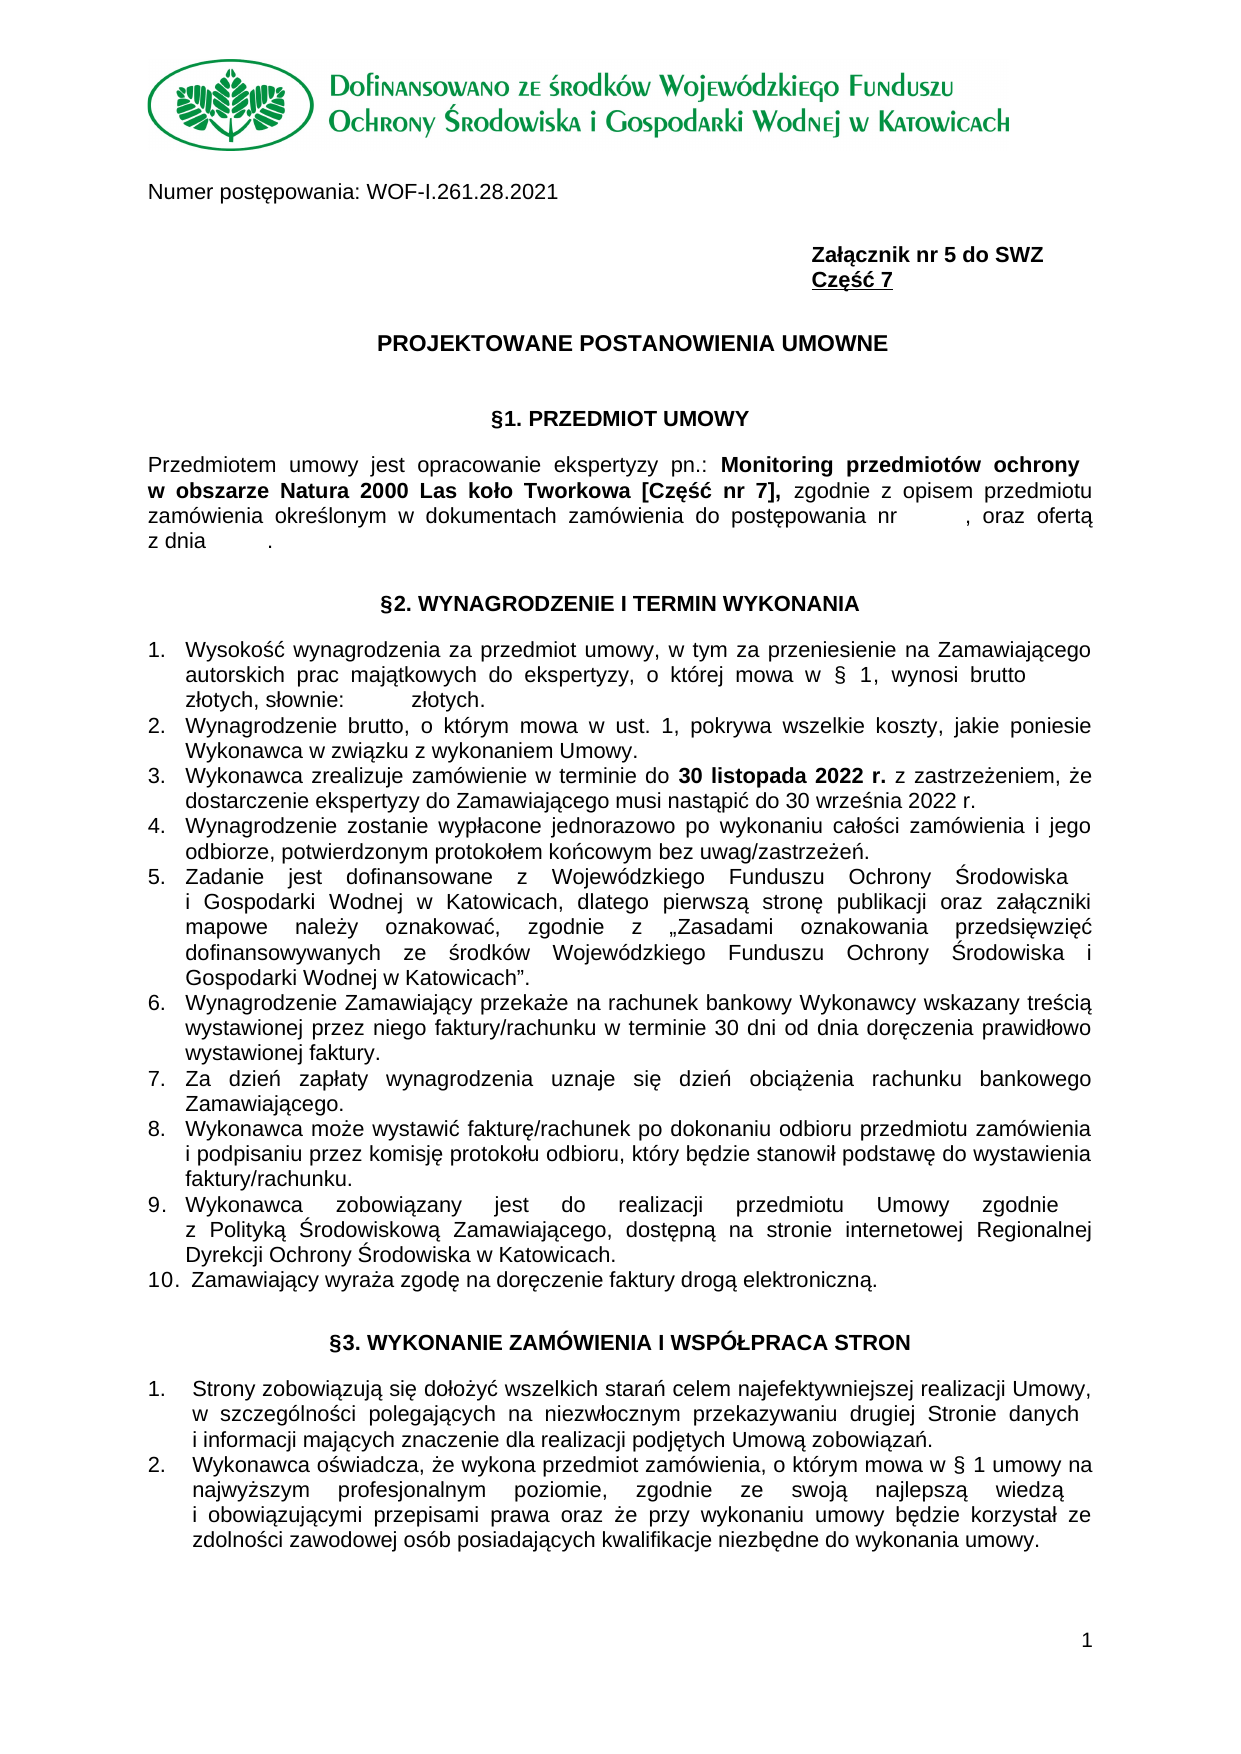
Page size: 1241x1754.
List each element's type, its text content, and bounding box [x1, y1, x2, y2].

list Wykonawca może wystawić fakturę/rachunek po dokonaniu odbioru przedmiotu zamówienia i podpisaniu przez komisję protokołu odbioru, który będzie stanowił podstawę do wystawienia faktury/rachunku. [148, 1116, 1093, 1192]
text Część 7 [811, 267, 1093, 292]
text Załącznik nr 5 do SWZ [811, 242, 1093, 267]
list Zamawiający wyraża zgodę na doręczenie faktury drogą elektroniczną. [148, 1267, 1093, 1292]
list Wynagrodzenie zostanie wypłacone jednorazowo po wykonaniu całości zamówienia i jego odbiorze, potwierdzonym protokołem końcowym bez uwag/zastrzeżeń. [148, 813, 1093, 864]
list Wynagrodzenie brutto, o którym mowa w ust. 1, pokrywa wszelkie koszty, jakie poniesie Wykonawca w związku z wykonaniem Umowy. [148, 713, 1093, 763]
list Wykonawca oświadcza, że wykona przedmiot zamówienia, o którym mowa w § 1 umowy na najwyższym profesjonalnym poziomie, zgodnie ze swoją najlepszą wiedzą i obowiązującymi przepisami prawa oraz że przy wykonaniu umowy będzie korzystał ze zdolności zawodowej osób posiadających kwalifikacje niezbędne do wykonania umowy. [148, 1452, 1093, 1553]
text §3. WYKONANIE ZAMÓWIENIA I WSPÓŁPRACA STRON [148, 1330, 1093, 1355]
text §1. PRZEDMIOT UMOWY [148, 406, 1093, 432]
list Wykonawca zobowiązany jest do realizacji przedmiotu Umowy zgodnie z Polityką Środowiskową Zamawiającego, dostępną na stronie internetowej Regionalnej Dyrekcji Ochrony Środowiska w Katowicach. [148, 1192, 1093, 1267]
text §2. WYNAGRODZENIE I TERMIN WYKONANIA [148, 591, 1093, 616]
list Za dzień zapłaty wynagrodzenia uznaje się dzień obciążenia rachunku bankowego Zamawiającego. [148, 1066, 1093, 1116]
list Wynagrodzenie Zamawiający przekaże na rachunek bankowy Wykonawcy wskazany treścią wystawionej przez niego faktury/rachunku w terminie 30 dni od dnia doręczenia prawidłowo wystawionej faktury. [148, 990, 1093, 1066]
picture [147, 59, 1009, 151]
text PROJEKTOWANE POSTANOWIENIA UMOWNE [148, 330, 1093, 356]
text Numer postępowania: WOF-I.261.28.2021 [148, 179, 1093, 204]
list Zadanie jest dofinansowane z Wojewódzkiego Funduszu Ochrony Środowiska i Gospodarki Wodnej w Katowicach, dlatego pierwszą stronę publikacji oraz załączniki mapowe należy oznakować, zgodnie z „Zasadami oznakowania przedsięwzięć dofinansowywanych ze środków Wojewódzkiego Funduszu Ochrony Środowiska i Gospodarki Wodnej w Katowicach”. [148, 864, 1093, 990]
list Wysokość wynagrodzenia za przedmiot umowy, w tym za przeniesienie na Zamawiającego autorskich prac majątkowych do ekspertyzy, o której mowa w § 1, wynosi brutto złotych, słownie: złotych. [148, 637, 1093, 713]
list Wykonawca zrealizuje zamówienie w terminie do 30 listopada 2022 r. z zastrzeżeniem, że dostarczenie ekspertyzy do Zamawiającego musi nastąpić do 30 września 2022 r. [148, 763, 1093, 813]
list Strony zobowiązują się dołożyć wszelkich starań celem najefektywniejszej realizacji Umowy, w szczególności polegających na niezwłocznym przekazywaniu drugiej Stronie danych i informacji mających znaczenie dla realizacji podjętych Umową zobowiązań. [148, 1376, 1093, 1452]
list Przedmiotem umowy jest opracowanie ekspertyzy pn.: Monitoring przedmiotów ochrony w obszarze Natura 2000 Las koło Tworkowa [Część nr 7], zgodnie z opisem przedmiotu zamówienia określonym w dokumentach zamówienia do postępowania nr , oraz ofertą z dnia . [148, 452, 1093, 553]
